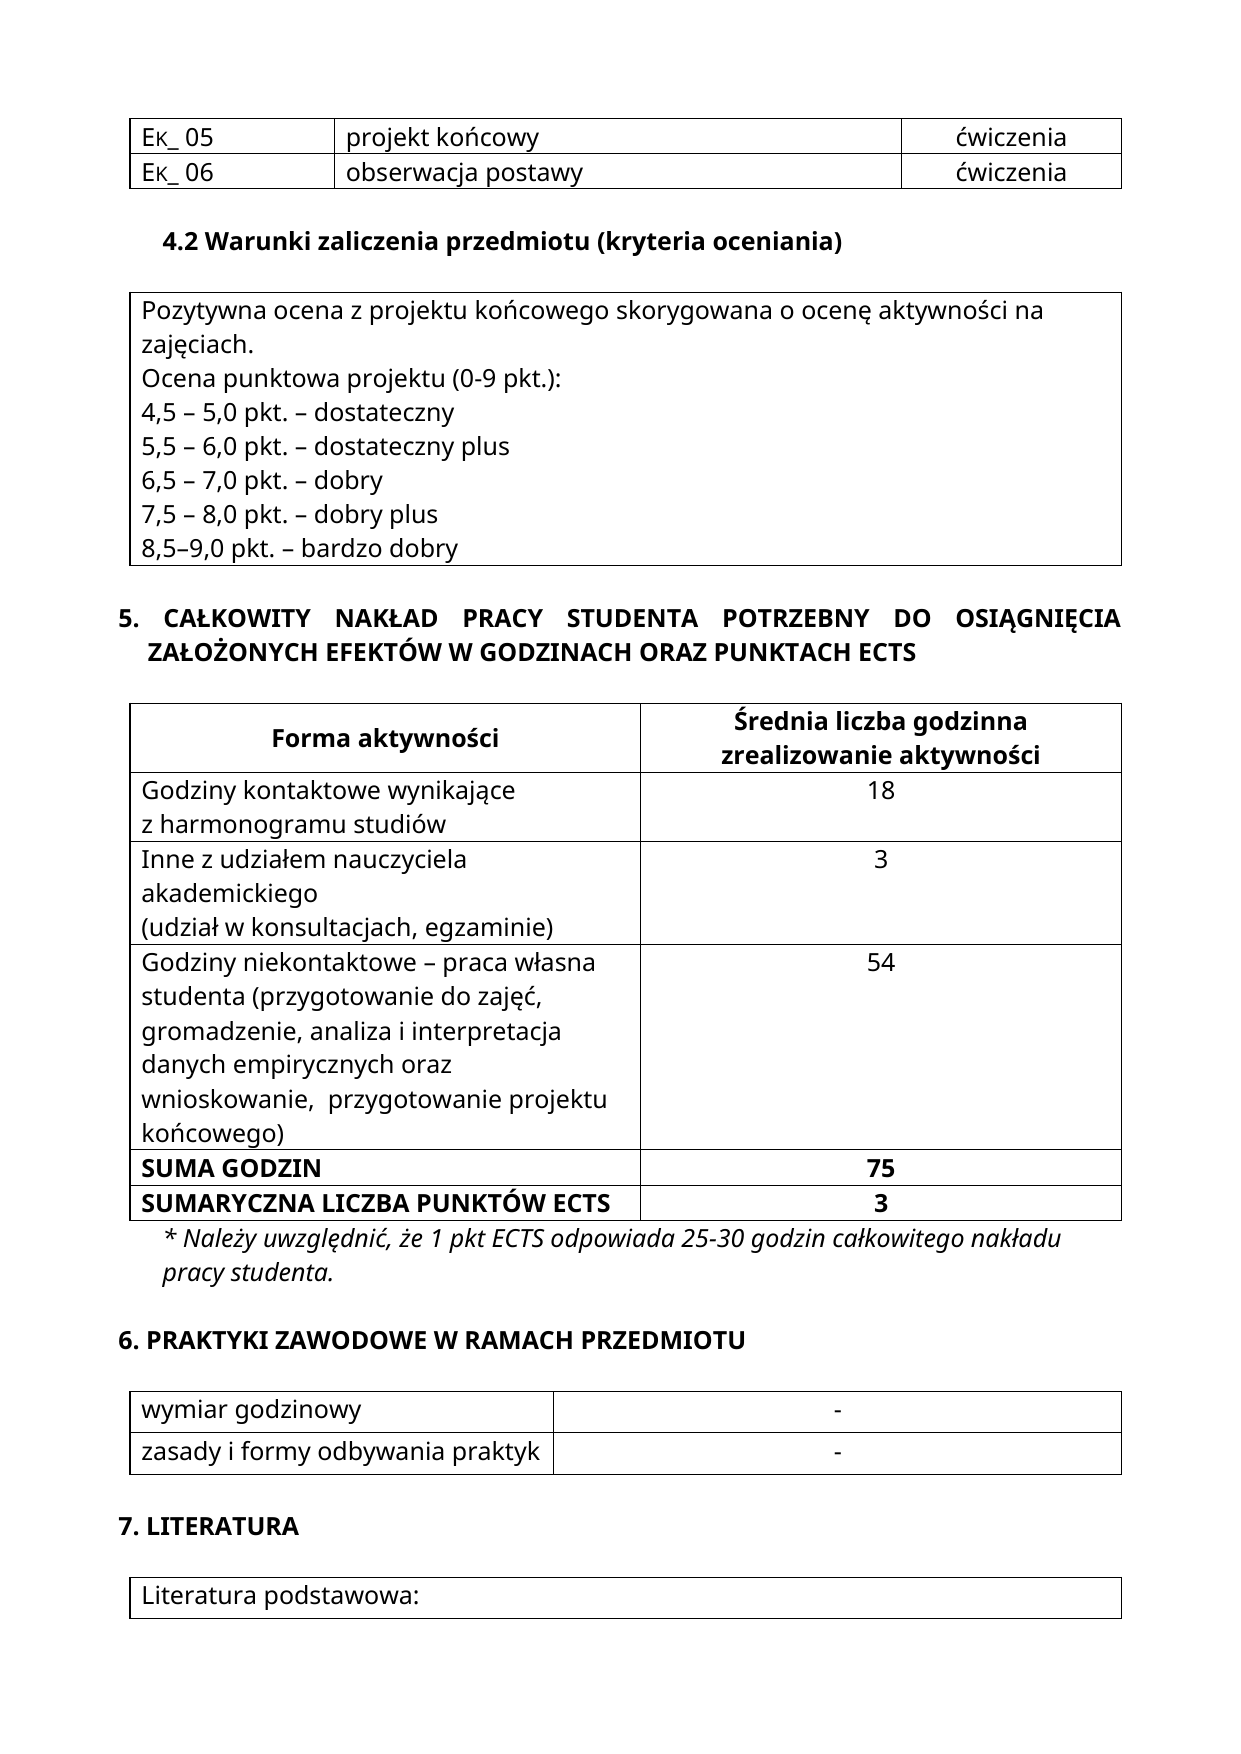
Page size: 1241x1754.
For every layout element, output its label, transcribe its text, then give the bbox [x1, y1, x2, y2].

table_cell SUMARYCZNA LICZBA PUNKTÓW ECTS [131, 1186, 640, 1219]
table_cell 3 [641, 842, 1121, 944]
table_cell Godziny niekontaktowe – praca własna studenta (przygotowanie do zajęć, gromadzenie, analiza i interpretacja danych empirycznych oraz wnioskowanie, przygotowanie projektu końcowego) [131, 945, 640, 1149]
text 5. CAŁKOWITY NAKŁAD PRACY STUDENTA POTRZEBNY DO OSIĄGNIĘCIA ZAŁOŻONYCH EFEKTÓW W GODZINACH ORAZ PUNKTACH ECTS [118, 600, 1122, 668]
table_cell SUMA GODZIN [131, 1150, 640, 1184]
table_header - [554, 1392, 1121, 1432]
table_cell ćwiczenia [902, 154, 1121, 188]
table_cell obserwacja postawy [335, 154, 901, 188]
table_cell Ek_ 06 [131, 154, 334, 188]
table_cell Inne z udziałem nauczyciela akademickiego (udział w konsultacjach, egzaminie) [131, 842, 640, 944]
table_cell 54 [641, 945, 1121, 1149]
table_cell 3 [641, 1186, 1121, 1219]
table_cell zasady i formy odbywania praktyk [131, 1433, 553, 1474]
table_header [131, 1578, 1121, 1618]
text 4.2 Warunki zaliczenia przedmiotu (kryteria oceniania) [162, 223, 1122, 257]
table_cell Godziny kontaktowe wynikające z harmonogramu studiów [131, 773, 640, 841]
table_header Pozytywna ocena z projektu końcowego skorygowana o ocenę aktywności na zajęciach. Ocena punktowa projektu (0-9 pkt.): 4,5 – 5,0 pkt. – dostateczny 5,5 – 6,0 pkt. – dostateczny plus 6,5 – 7,0 pkt. – dobry 7,5 – 8,0 pkt. – dobry plus 8,5–9,0 pkt. – bardzo dobry [131, 293, 1121, 565]
table_cell Ek_ 05 [131, 119, 334, 153]
table_cell 18 [641, 773, 1121, 841]
table_header Średnia liczba godzinna zrealizowanie aktywności [641, 704, 1121, 772]
table_header Forma aktywności [131, 704, 640, 772]
table_cell projekt końcowy [335, 119, 901, 153]
table_cell ćwiczenia [902, 119, 1121, 153]
table_header wymiar godzinowy [131, 1392, 553, 1432]
text 6. PRAKTYKI ZAWODOWE W RAMACH PRZEDMIOTU [118, 1323, 1122, 1357]
text 7. LITERATURA [118, 1509, 1122, 1543]
text * Należy uwzględnić, że 1 pkt ECTS odpowiada 25-30 godzin całkowitego nakładu pracy studenta. [162, 1221, 1122, 1289]
table_cell - [554, 1433, 1121, 1474]
table_cell 75 [641, 1150, 1121, 1184]
